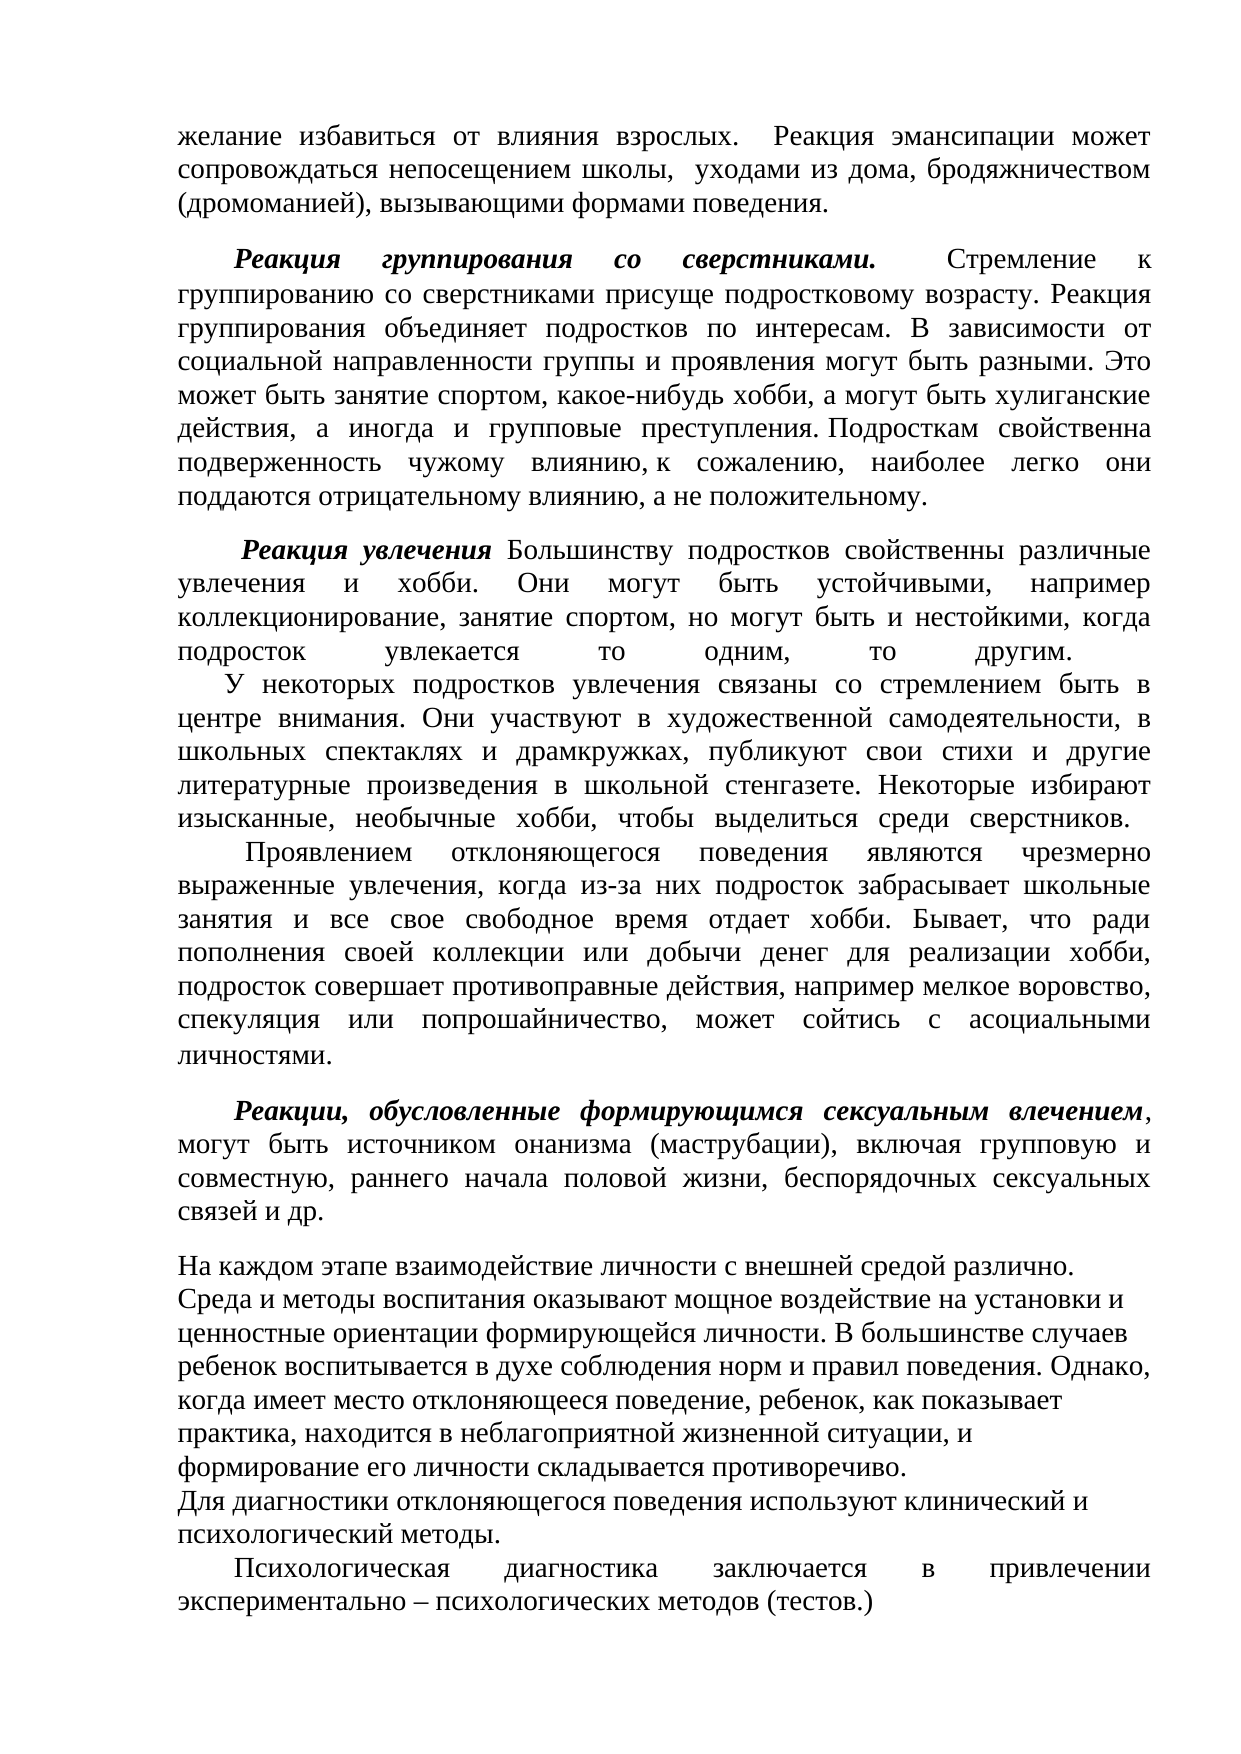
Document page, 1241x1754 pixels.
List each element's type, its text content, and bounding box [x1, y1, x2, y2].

text На каждом этапе взаимодействие личности с внешней средой различно. Среда и методы воспитания оказывают мощное воздействие на установки и ценностные ориентации формирующейся личности. В большинстве случаев ребенок воспитывается в духе соблюдения норм и правил поведения. Однако, когда имеет место отклоняющееся поведение, ребенок, как показывает практика, находится в неблагоприятной жизненной ситуации, и формирование его личности складывается противоречиво. [177, 1248, 1152, 1483]
text Реакция увлечения Большинству подростков свойственны различные увлечения и хобби. Они могут быть устойчивыми, например коллекционирование, занятие спортом, но могут быть и нестойкими, когда подросток увлекается то одним, то другим. У некоторых подростков увлечения связаны со стремлением быть в центре внимания. Они участвуют в художественной самодеятельности, в школьных спектаклях и драмкружках, публикуют свои стихи и другие литературные произведения в школьной стенгазете. Некоторые избирают изысканные, необычные хобби, чтобы выделиться среди сверстников. Проявлением отклоняющегося поведения являются чрезмерно выраженные увлечения, когда из-за них подросток забрасывает школьные занятия и все свое свободное время отдает хобби. Бывает, что ради пополнения своей коллекции или добычи денег для реализации хобби, подросток совершает противоправные действия, например мелкое воровство, спекуляция или попрошайничество, может сойтись с асоциальными личностями. [177, 532, 1152, 1072]
text Реакция группирования со сверстниками. Стремление к группированию со сверстниками присуще подростковому возрасту. Реакция группирования объединяет подростков по интересам. В зависимости от социальной направленности группы и проявления могут быть разными. Это может быть занятие спортом, какое-нибудь хобби, а могут быть хулиганские действия, а иногда и групповые преступления. Подросткам свойственна подверженность чужому влиянию, к сожалению, наиболее легко они поддаются отрицательному влиянию, а не положительному. [177, 239, 1152, 511]
text Для диагностики отклоняющегося поведения используют клинический и психологический методы. [177, 1483, 1152, 1550]
text Психологическая диагностика заключается в привлечении экспериментально – психологических методов (тестов.) [177, 1550, 1152, 1617]
text Реакции, обусловленные формирующимся сексуальным влечением, могут быть источником онанизма (маструбации), включая групповую и совместную, раннего начала половой жизни, беспорядочных сексуальных связей и др. [177, 1093, 1152, 1227]
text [177, 118, 1152, 219]
